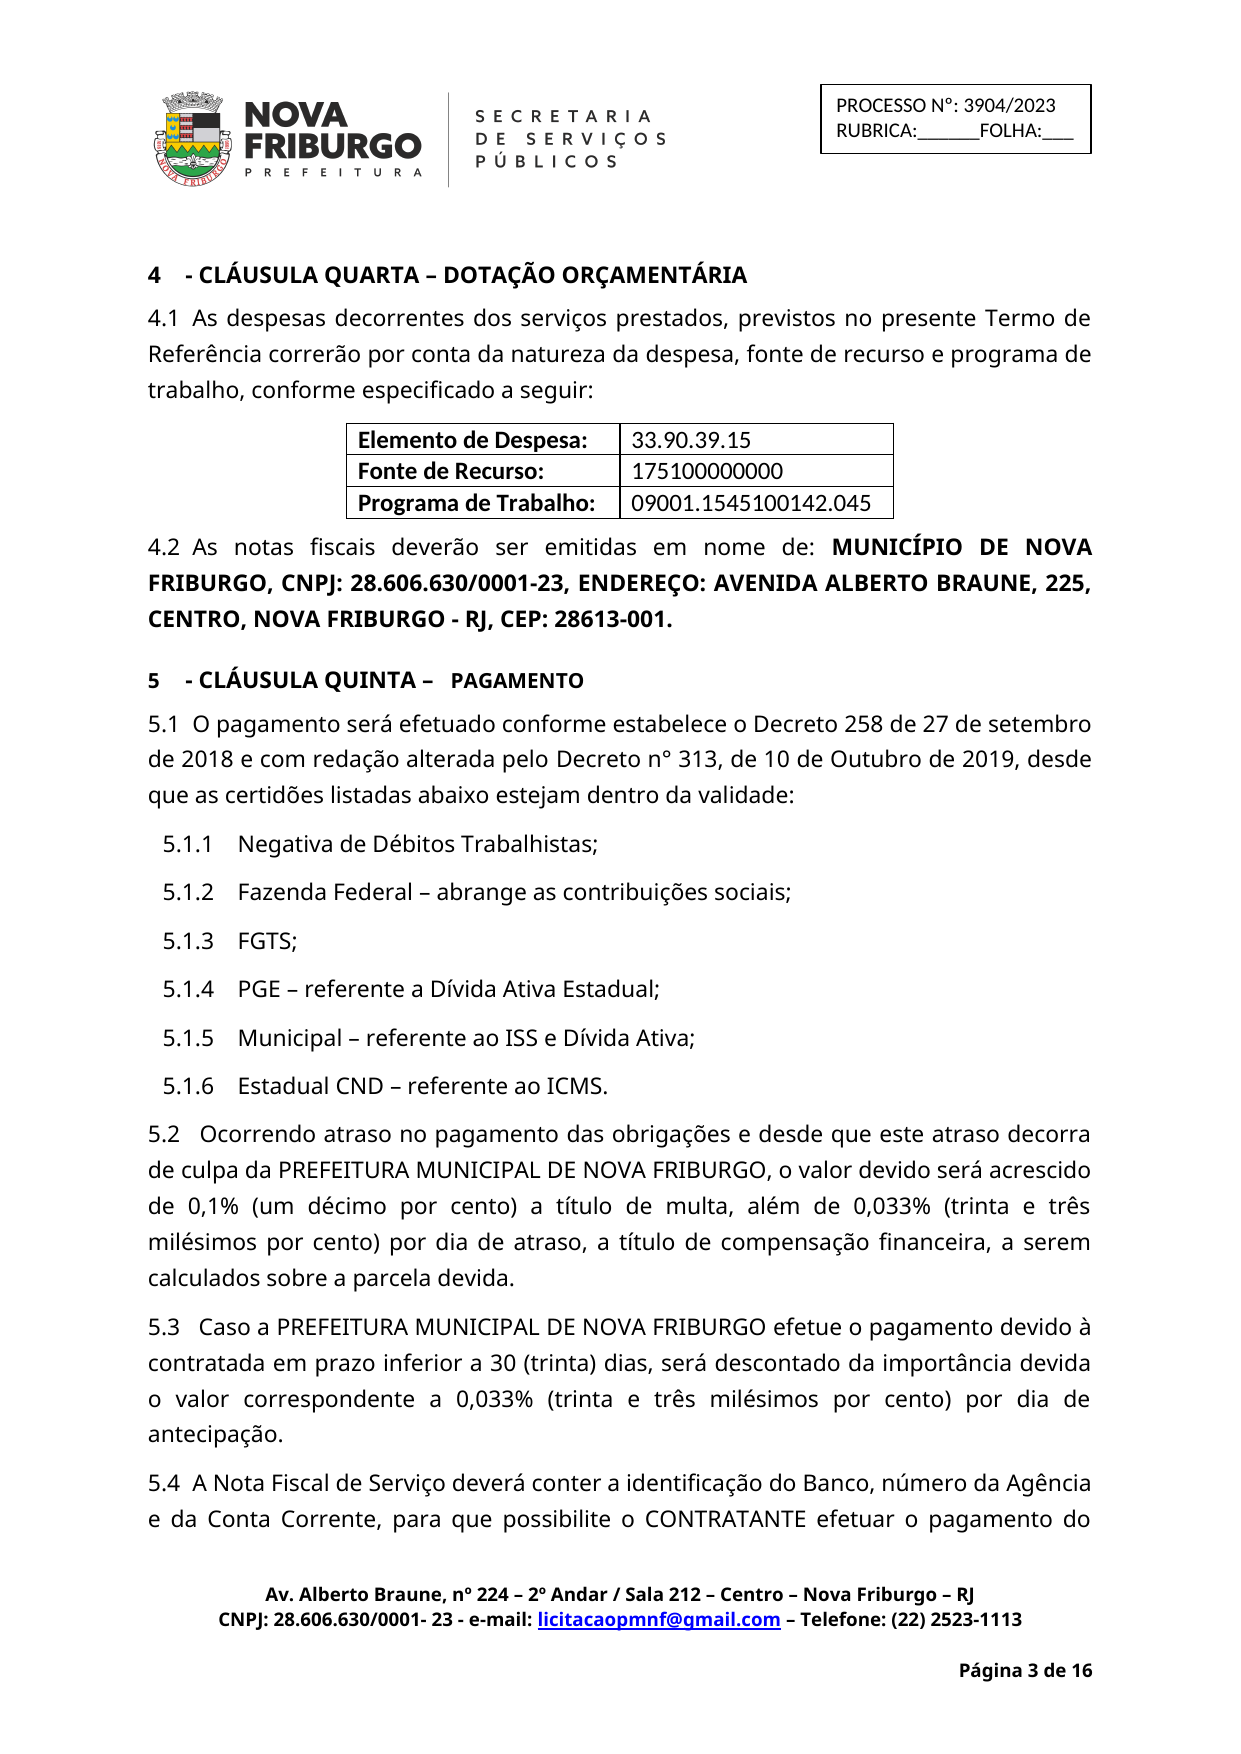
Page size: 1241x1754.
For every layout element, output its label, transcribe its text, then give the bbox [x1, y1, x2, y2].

list Negativa de Débitos Trabalhistas; [162, 828, 1092, 859]
list Ocorrendo atraso no pagamento das obrigações e desde que este atraso decorra de culpa da PREFEITURA MUNICIPAL DE NOVA FRIBURGO, o valor devido será acrescido de 0,1% (um décimo por cento) a título de multa, além de 0,033% (trinta e três milésimos por cento) por dia de atraso, a título de compensação financeira, a serem calculados sobre a parcela devida. [148, 1118, 1092, 1293]
table_header Elemento de Despesa: [347, 424, 619, 454]
list PGE – referente a Dívida Ativa Estadual; [162, 973, 1092, 1004]
list FGTS; [162, 925, 1092, 956]
list Estadual CND – referente ao ICMS. [162, 1070, 1092, 1101]
list Municipal – referente ao ISS e Dívida Ativa; [162, 1022, 1092, 1053]
table_cell Programa de Trabalho: [347, 487, 619, 517]
list Caso a PREFEITURA MUNICIPAL DE NOVA FRIBURGO efetue o pagamento devido à contratada em prazo inferior a 30 (trinta) dias, será descontado da importância devida o valor correspondente a 0,033% (trinta e três milésimos por cento) por dia de antecipação. [148, 1311, 1092, 1450]
picture [147, 75, 683, 199]
list As notas fiscais deverão ser emitidas em nome de: MUNICÍPIO DE NOVA FRIBURGO, CNPJ: 28.606.630/0001-23, ENDEREÇO: AVENIDA ALBERTO BRAUNE, 225, CENTRO, NOVA FRIBURGO - RJ, CEP: 28613-001. [148, 531, 1092, 634]
table_cell 175100000000 [621, 455, 893, 486]
table_cell 09001.1545100142.045 [621, 487, 893, 517]
list Fazenda Federal – abrange as contribuições sociais; [162, 876, 1092, 907]
list - CLÁUSULA QUINTA – PAGAMENTO [148, 664, 1092, 695]
list As despesas decorrentes dos serviços prestados, previstos no presente Termo de Referência correrão por conta da natureza da despesa, fonte de recurso e programa de trabalho, conforme especificado a seguir: [148, 302, 1092, 406]
list - CLÁUSULA QUARTA – DOTAÇÃO ORÇAMENTÁRIA [148, 259, 1092, 290]
table_cell Fonte de Recurso: [347, 455, 619, 486]
list O pagamento será efetuado conforme estabelece o Decreto 258 de 27 de setembro de 2018 e com redação alterada pelo Decreto n° 313, de 10 de Outubro de 2019, desde que as certidões listadas abaixo estejam dentro da validade: [148, 707, 1092, 811]
table_header 33.90.39.15 [621, 424, 893, 454]
